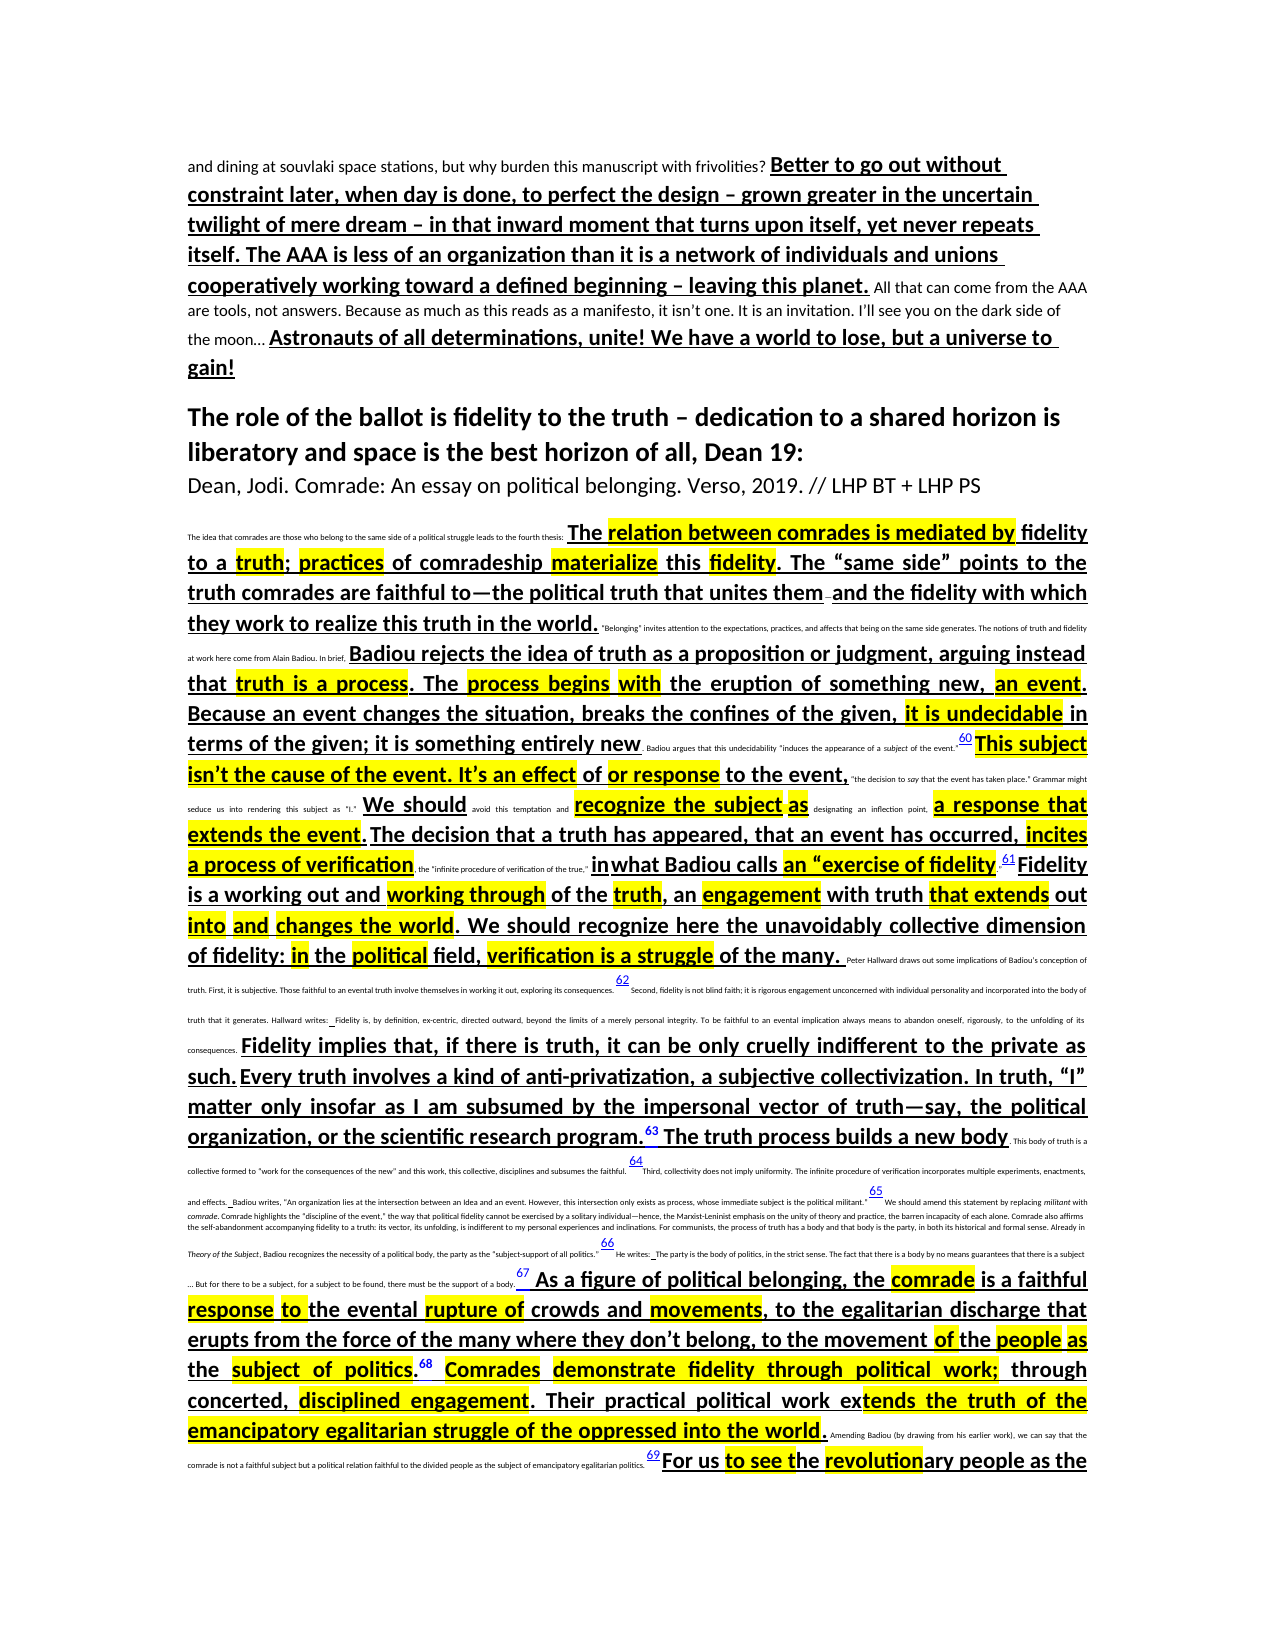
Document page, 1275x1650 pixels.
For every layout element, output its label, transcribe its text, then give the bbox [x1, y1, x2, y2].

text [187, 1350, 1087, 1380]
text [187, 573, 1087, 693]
subtitle The role of the ballot is fidelity to the truth – dedication to a shared horizon is liberatory and space is the best horizon of all, Dean 19: [187, 400, 1087, 469]
text Dean, Jodi. Comrade: An essay on political belonging. Verso, 2019. // LHP BT + LHP PS [187, 471, 1087, 499]
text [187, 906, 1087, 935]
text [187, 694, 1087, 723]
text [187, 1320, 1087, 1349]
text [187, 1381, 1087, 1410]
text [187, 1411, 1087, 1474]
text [187, 1117, 1087, 1319]
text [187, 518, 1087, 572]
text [187, 150, 1087, 381]
